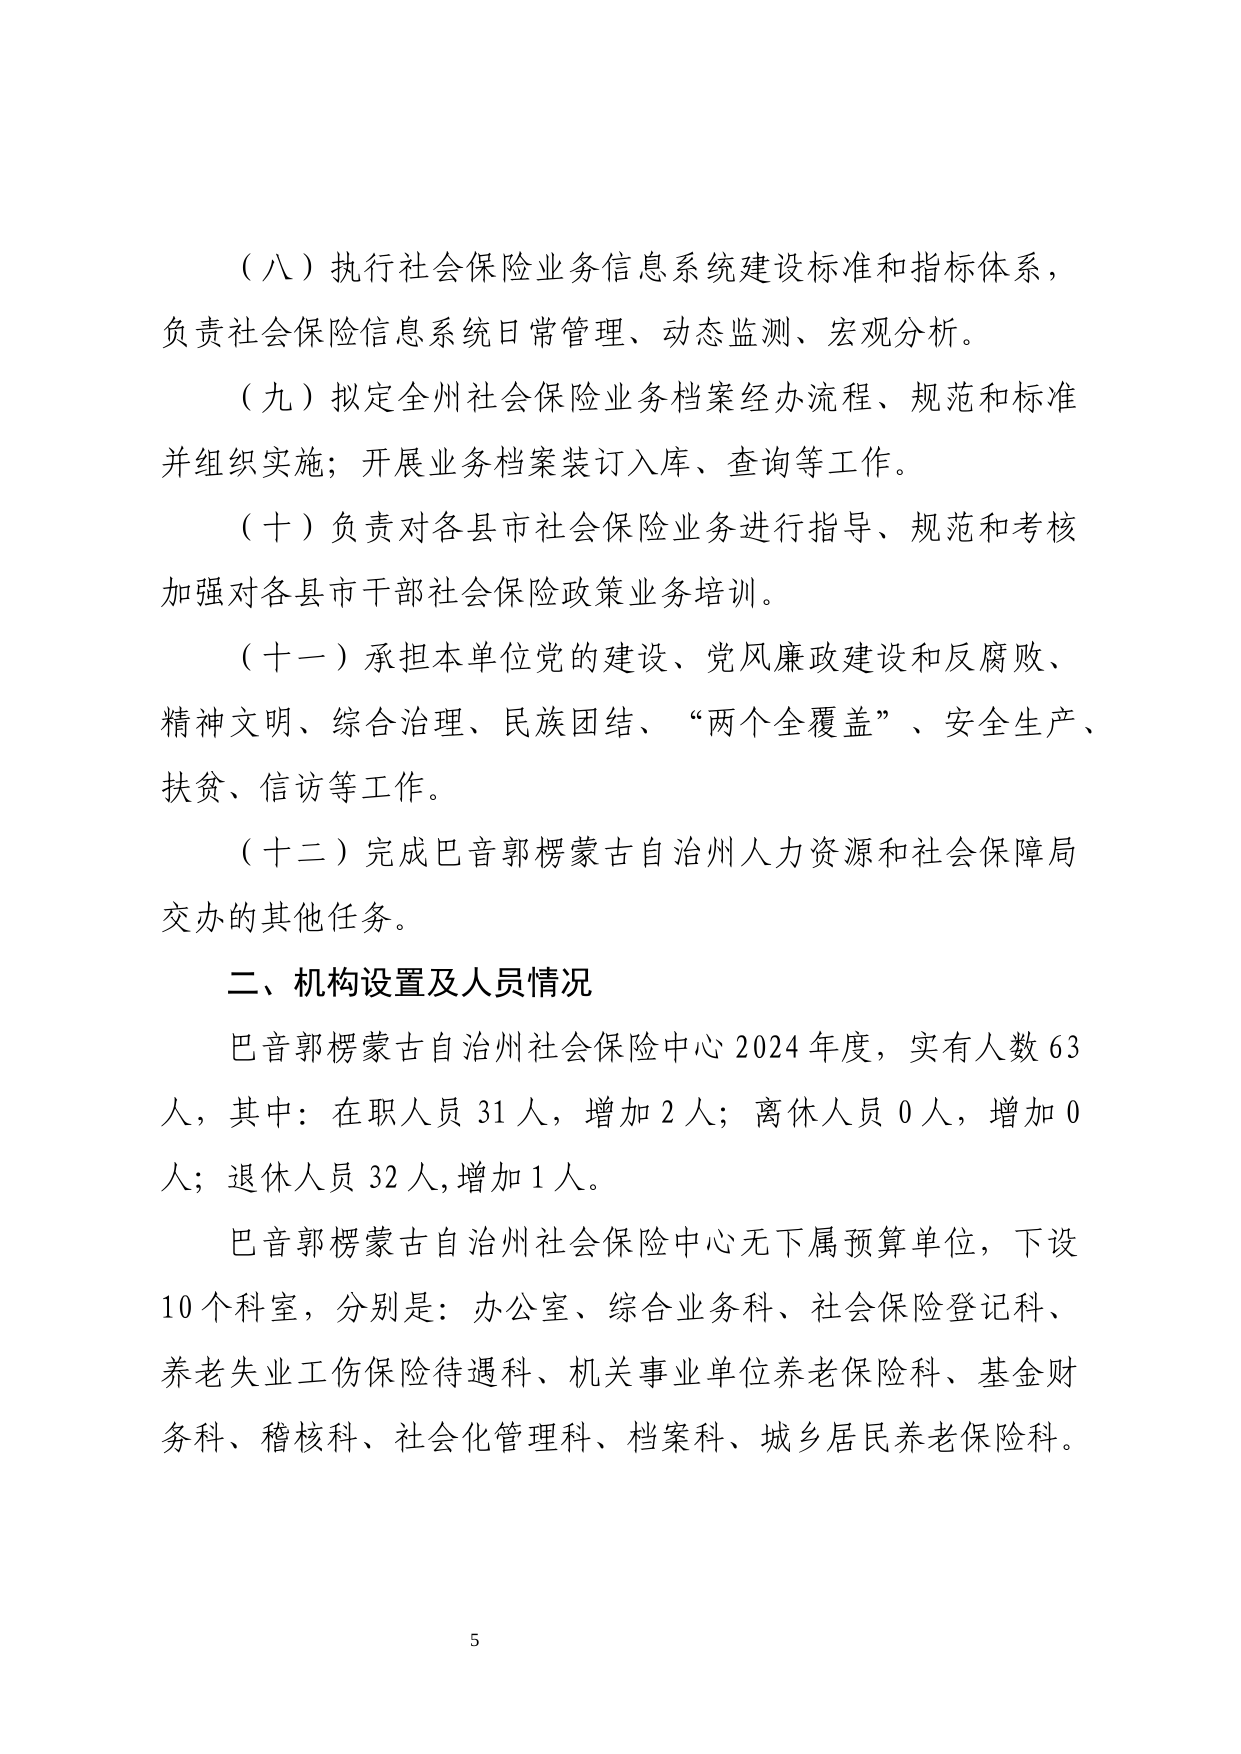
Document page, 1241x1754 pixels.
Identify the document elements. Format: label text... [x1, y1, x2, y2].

text （十）负责对各县市社会保险业务进行指导、规范和考核，加强对各县市干部社会保险政策业务培训。 [159, 493, 1081, 623]
text 巴音郭楞蒙古自治州社会保险中心2024年度，实有人数63人，其中：在职人员31人，增加2人；离休人员0人，增加0人；退休人员32人,增加1人。 [159, 1013, 1081, 1208]
text （八）执行社会保险业务信息系统建设标准和指标体系，负责社会保险信息系统日常管理、动态监测、宏观分析。 [159, 233, 1081, 363]
text 二、机构设置及人员情况 [159, 948, 1081, 1013]
text （十一）承担本单位党的建设、党风廉政建设和反腐败、精神文明、综合治理、民族团结、“两个全覆盖”、安全生产、扶贫、信访等工作。 [159, 623, 1081, 818]
text 巴音郭楞蒙古自治州社会保险中心无下属预算单位，下设10个科室，分别是：办公室、综合业务科、社会保险登记科、养老失业工伤保险待遇科、机关事业单位养老保险科、基金财务科、稽核科、社会化管理科、档案科、城乡居民养老保险科。 [159, 1208, 1081, 1468]
text （十二）完成巴音郭楞蒙古自治州人力资源和社会保障局交办的其他任务。 [159, 818, 1081, 948]
text （九）拟定全州社会保险业务档案经办流程、规范和标准，并组织实施；开展业务档案装订入库、查询等工作。 [159, 363, 1081, 493]
